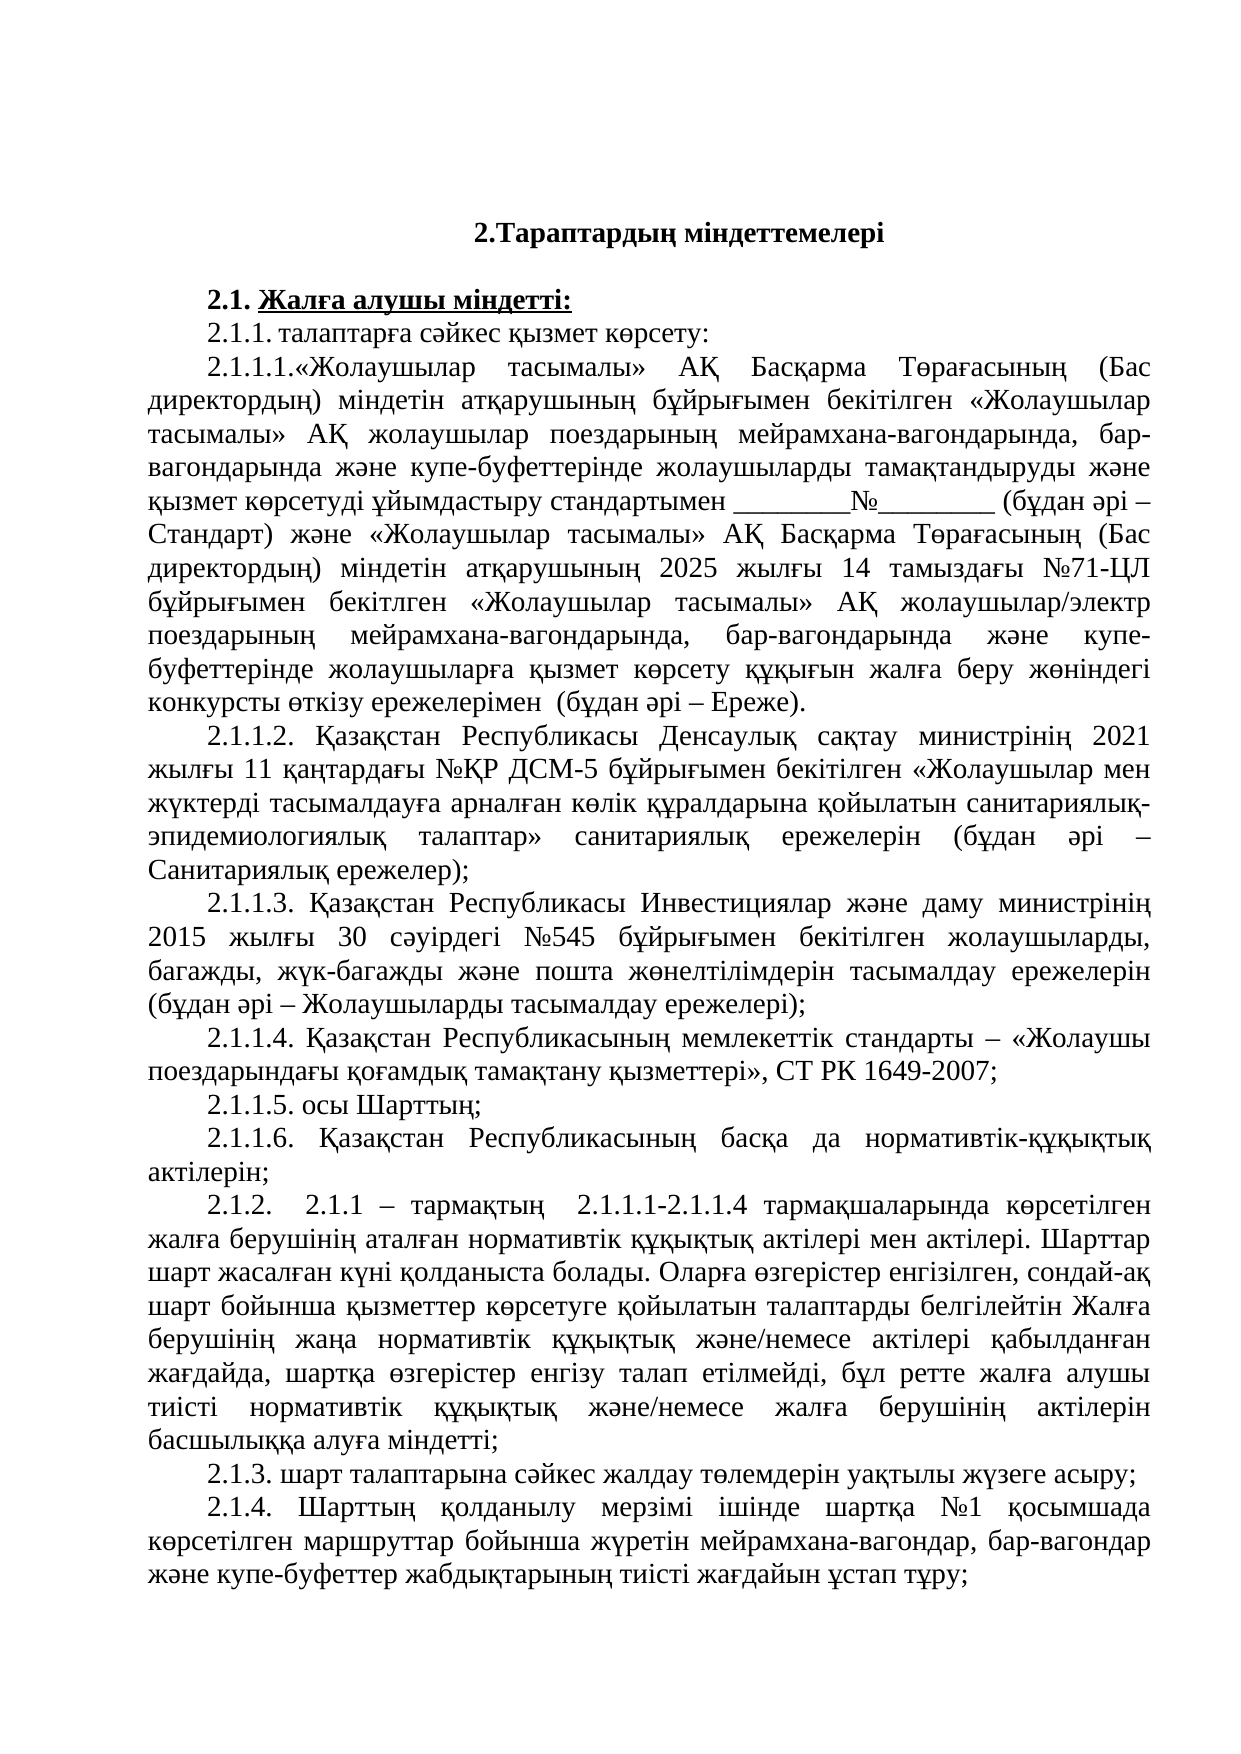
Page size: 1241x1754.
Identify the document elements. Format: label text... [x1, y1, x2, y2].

text 2.1.1.4. Қазақстан Республикасының мемлекеттік стандарты – «Жолаушы поездарындағы қоғамдық тамақтану қызметтері», СТ РК 1649-2007; [148, 1020, 1152, 1087]
text 2.1.3. шарт талаптарына сәйкес жалдау төлемдерін уақтылы жүзеге асыру; [148, 1456, 1152, 1489]
text 2.1.1.1.«Жолаушылар тасымалы» АҚ Басқарма Төрағасының (Бас директордың) міндетін атқарушының бұйрығымен бекітілген «Жолаушылар тасымалы» АҚ жолаушылар поездарының мейрамхана-вагондарында, бар-вагондарында және купе-буфеттерінде жолаушыларды тамақтандыруды және қызмет көрсетуді ұйымдастыру стандартымен ________№________ (бұдан әрі – Стандарт) және «Жолаушылар тасымалы» АҚ Басқарма Төрағасының (Бас директордың) міндетін атқарушының 2025 жылғы 14 тамыздағы №71-ЦЛ бұйрығымен бекітлген «Жолаушылар тасымалы» АҚ жолаушылар/электр поездарының мейрамхана-вагондарында, бар-вагондарында және купе-буфеттерінде жолаушыларға қызмет көрсету құқығын жалға беру жөніндегі конкурсты өткізу ережелерімен (бұдан әрі – Ереже). [148, 349, 1152, 718]
text 2.1.1. талаптарға сәйкес қызмет көрсету: [148, 315, 1152, 349]
text 2.1.2. 2.1.1 – тармақтың 2.1.1.1-2.1.1.4 тармақшаларында көрсетілген жалға берушінің аталған нормативтік құқықтық актілері мен актілері. Шарттар шарт жасалған күні қолданыста болады. Оларға өзгерістер енгізілген, сондай-ақ шарт бойынша қызметтер көрсетуге қойылатын талаптарды белгілейтін Жалға берушінің жаңа нормативтік құқықтық және/немесе актілері қабылданған жағдайда, шартқа өзгерістер енгізу талап етілмейді, бұл ретте жалға алушы тиісті нормативтік құқықтық және/немесе жалға берушінің актілерін басшылыққа алуға міндетті; [148, 1187, 1152, 1456]
text 2.Тараптардың міндеттемелері [148, 215, 1152, 248]
text 2.1.1.2. Қазақстан Республикасы Денсаулық сақтау министрінің 2021 жылғы 11 қаңтардағы №ҚР ДСМ-5 бұйрығымен бекітілген «Жолаушылар мен жүктерді тасымалдауға арналған көлік құралдарына қойылатын санитариялық-эпидемиологиялық талаптар» санитариялық ережелерін (бұдан әрі – Санитариялық ережелер); [148, 718, 1152, 886]
text 2.1. Жалға алушы міндетті: [148, 282, 1152, 315]
text 2.1.1.3. Қазақстан Республикасы Инвестициялар және даму министрінің 2015 жылғы 30 сәуірдегі №545 бұйрығымен бекітілген жолаушыларды, багажды, жүк-багажды және пошта жөнелтілімдерін тасымалдау ережелерін (бұдан әрі – Жолаушыларды тасымалдау ережелері); [148, 886, 1152, 1020]
text 2.1.4. Шарттың қолданылу мерзімі ішінде шартқа №1 қосымшада көрсетілген маршруттар бойынша жүретін мейрамхана-вагондар, бар-вагондар және купе-буфеттер жабдықтарының тиісті жағдайын ұстап тұру; [148, 1489, 1152, 1590]
text 2.1.1.6. Қазақстан Республикасының басқа да нормативтік-құқықтық актілерін; [148, 1120, 1152, 1187]
text 2.1.1.5. осы Шарттың; [148, 1087, 1152, 1120]
